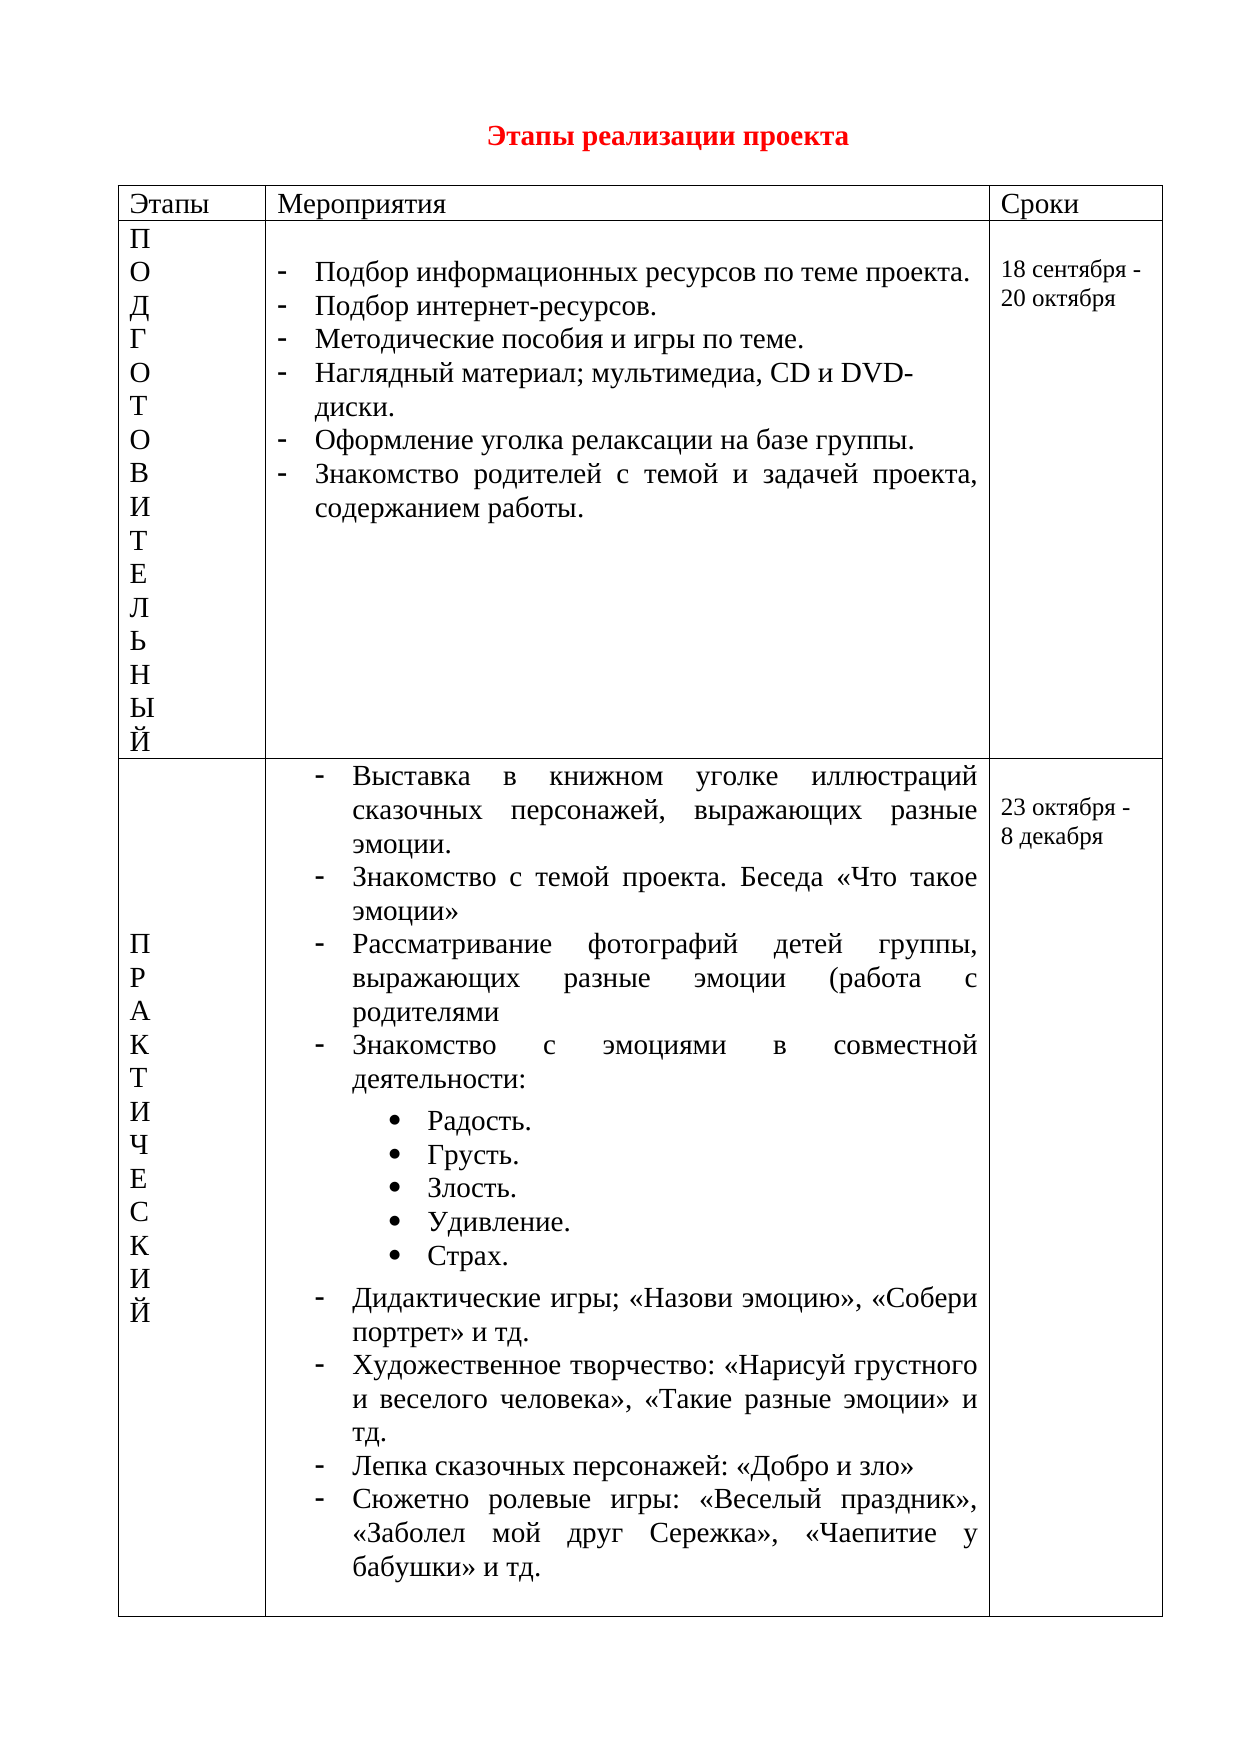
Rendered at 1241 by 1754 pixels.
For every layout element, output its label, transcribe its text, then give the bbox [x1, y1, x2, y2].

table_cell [119, 759, 265, 1616]
table_header Мероприятия [266, 186, 989, 220]
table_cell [990, 759, 1162, 1616]
table_cell 18 сентября - 20 октября [990, 221, 1162, 757]
table_header Сроки [990, 186, 1162, 220]
table_cell Подбор информационных ресурсов по теме проекта. Подбор интернет-ресурсов. Методические пособия и игры по теме. Наглядный материал; мультимедиа, СD и DVD- диски. Оформление уголка релаксации на базе группы. Знакомство родителей с темой и задачей проекта, содержанием работы. [266, 221, 989, 757]
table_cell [266, 759, 989, 1616]
text Этапы реализации проекта [177, 118, 1152, 152]
table_header Этапы [119, 186, 265, 220]
table_cell П О Д Г О Т О В И Т Е Л Ь Н Ы Й [119, 221, 265, 757]
